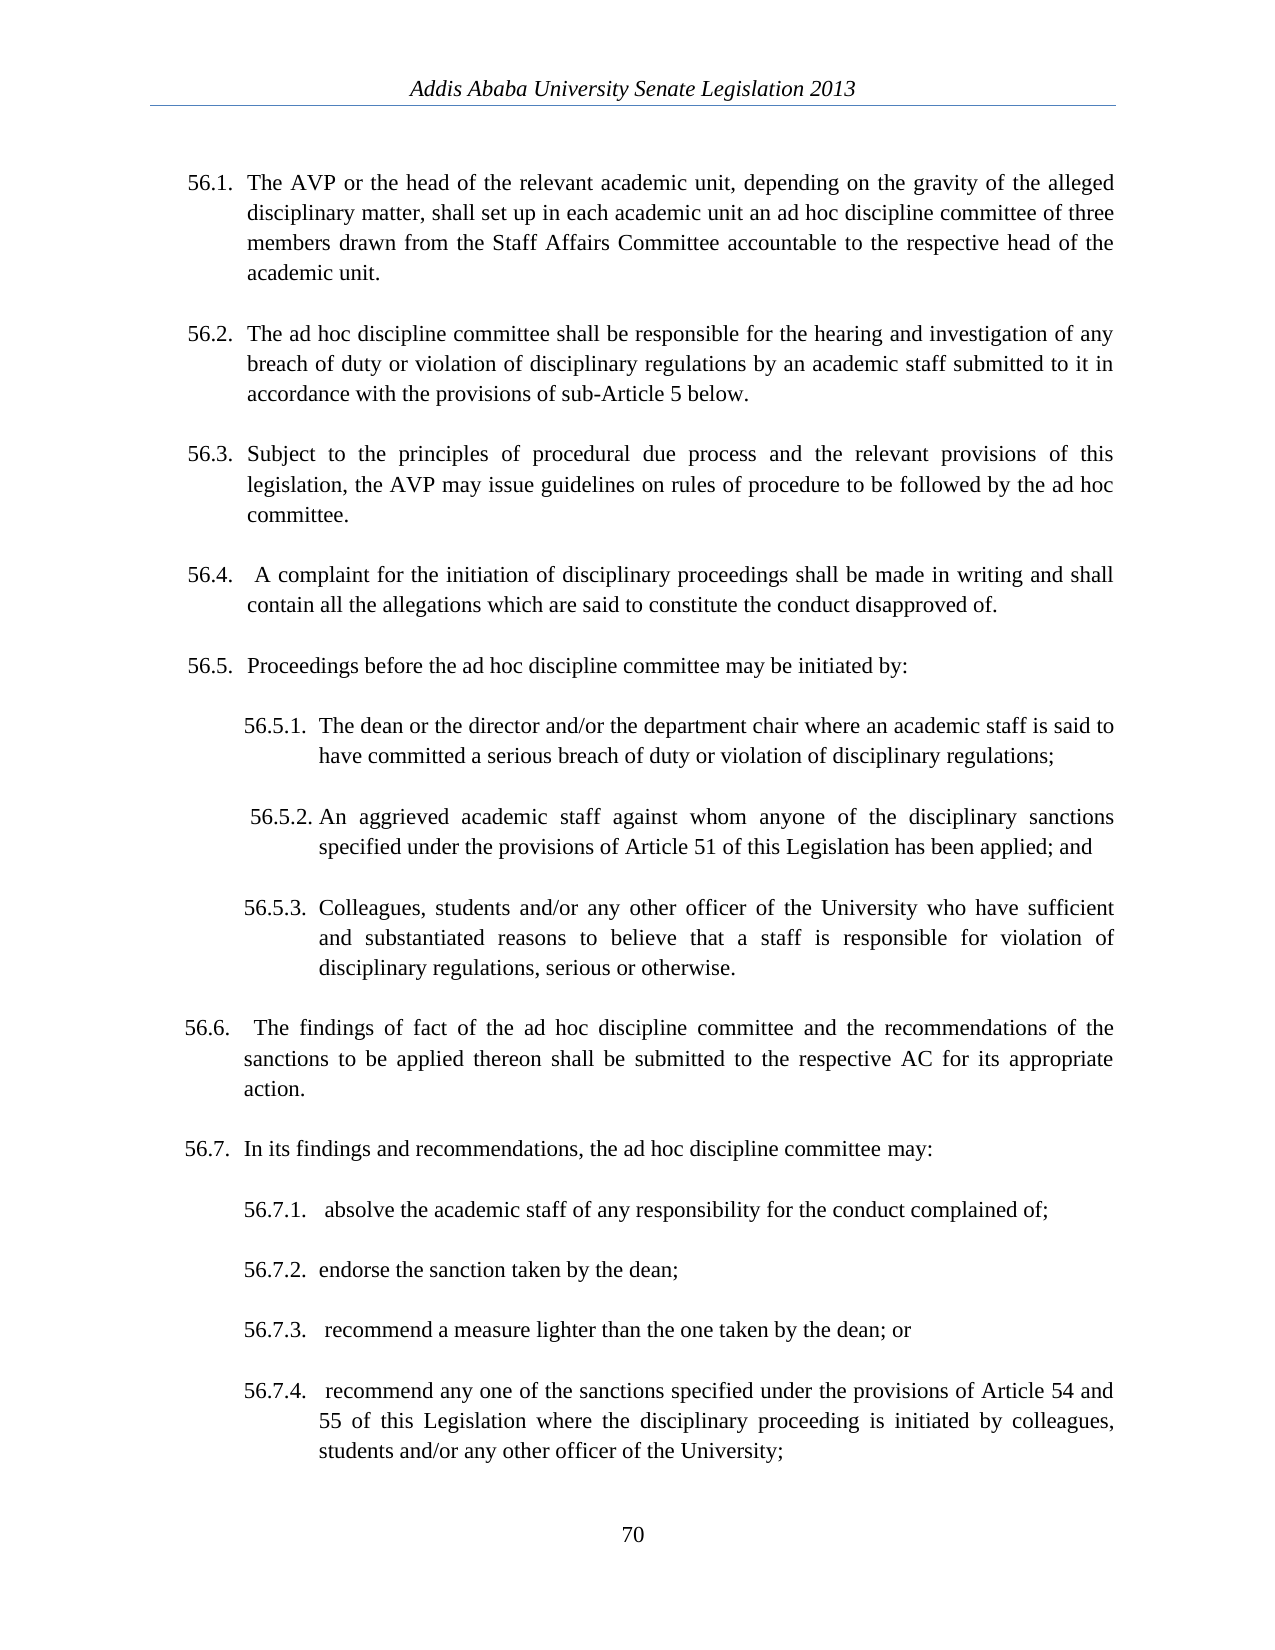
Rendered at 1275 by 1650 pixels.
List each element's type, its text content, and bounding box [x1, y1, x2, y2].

list A complaint for the initiation of disciplinary proceedings shall be made in writing and shall contain all the allegations which are said to constitute the conduct disapproved of. [187, 561, 1116, 618]
list An aggrieved academic staff against whom anyone of the disciplinary sanctions specified under the provisions of Article 51 of this Legislation has been applied; and [250, 803, 1116, 859]
list The AVP or the head of the relevant academic unit, depending on the gravity of the alleged disciplinary matter, shall set up in each academic unit an ad hoc discipline committee of three members drawn from the Staff Affairs Committee accountable to the respective head of the academic unit. [187, 168, 1116, 286]
list Colleagues, students and/or any other officer of the University who have sufficient and substantiated reasons to believe that a staff is responsible for violation of disciplinary regulations, serious or otherwise. [244, 893, 1116, 980]
list The findings of fact of the ad hoc discipline committee and the recommendations of the sanctions to be applied thereon shall be submitted to the respective AC for its appropriate action. [184, 1014, 1116, 1101]
list endorse the sanction taken by the dean; [244, 1256, 1116, 1282]
list recommend any one of the sanctions specified under the provisions of Article 54 and 55 of this Legislation where the disciplinary proceeding is initiated by colleagues, students and/or any other officer of the University; [244, 1377, 1116, 1464]
list Proceedings before the ad hoc discipline committee may be initiated by: [187, 652, 1116, 678]
list The ad hoc discipline committee shall be responsible for the hearing and investigation of any breach of duty or violation of disciplinary regulations by an academic staff submitted to it in accordance with the provisions of sub-Article 5 below. [187, 319, 1116, 406]
list recommend a measure lighter than the one taken by the dean; or [244, 1316, 1116, 1343]
list Subject to the principles of procedural due process and the relevant provisions of this legislation, the AVP may issue guidelines on rules of procedure to be followed by the ad hoc committee. [187, 440, 1116, 527]
list absolve the academic staff of any responsibility for the conduct complained of; [244, 1196, 1116, 1222]
list The dean or the director and/or the department chair where an academic staff is said to have committed a serious breach of duty or violation of disciplinary regulations; [244, 712, 1116, 769]
list In its findings and recommendations, the ad hoc discipline committee may: [184, 1135, 1116, 1162]
